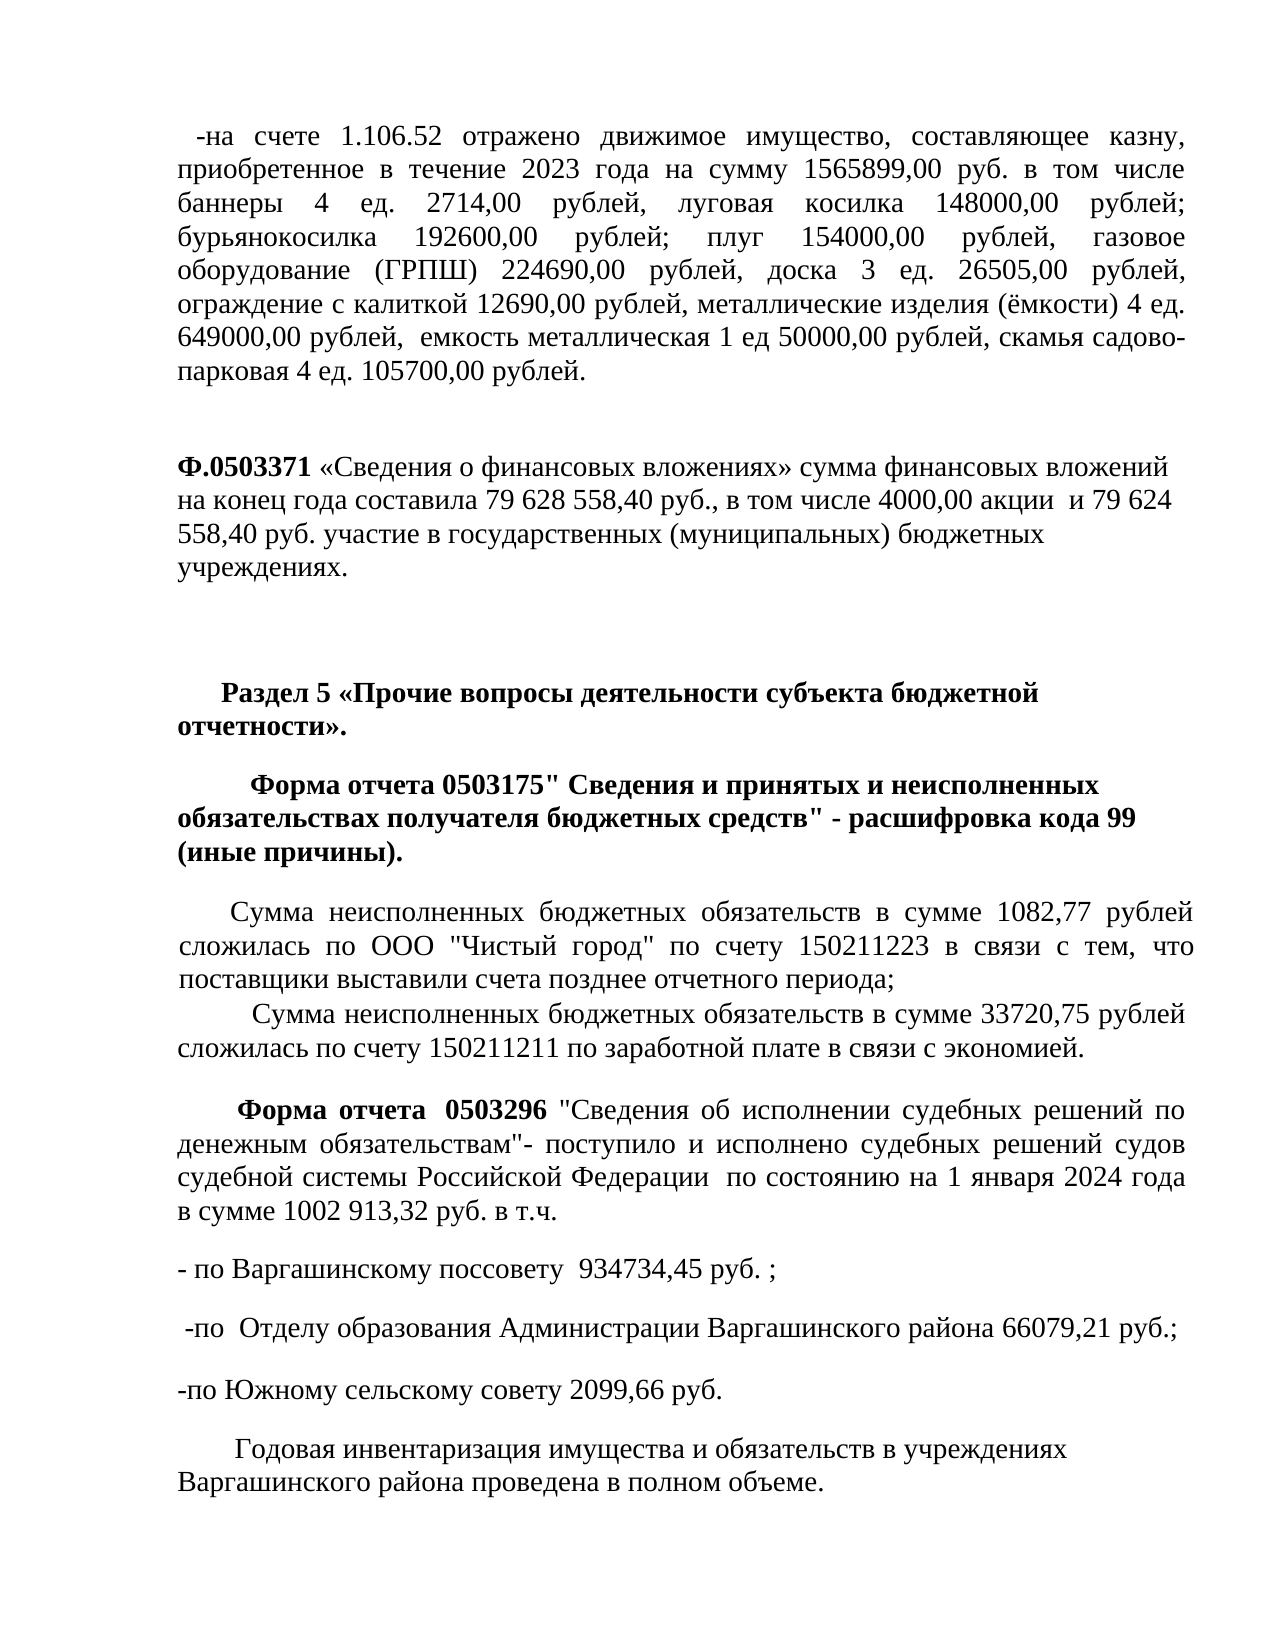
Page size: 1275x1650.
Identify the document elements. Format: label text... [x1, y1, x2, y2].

text -на счете 1.106.52 отражено движимое имущество, составляющее казну, приобретенное в течение 2023 года на сумму 1565899,00 руб. в том числе баннеры 4 ед. 2714,00 рублей, луговая косилка 148000,00 рублей; бурьянокосилка 192600,00 рублей; плуг 154000,00 рублей, газовое оборудование (ГРПШ) 224690,00 рублей, доска 3 ед. 26505,00 рублей, ограждение с калиткой 12690,00 рублей, металлические изделия (ёмкости) 4 ед. 649000,00 рублей, емкость металлическая 1 ед 50000,00 рублей, скамья садово-парковая 4 ед. 105700,00 рублей. [177, 118, 1186, 386]
text Годовая инвентаризация имущества и обязательств в учреждениях Варгашинского района проведена в полном объеме. [177, 1431, 1186, 1498]
text -по Южному сельскому совету 2099,66 руб. [177, 1372, 1186, 1406]
text Форма отчета 0503175" Сведения и принятых и неисполненных обязательствах получателя бюджетных средств" - расшифровка кода 99 (иные причины). [177, 767, 1186, 868]
text Ф.0503371 «Сведения о финансовых вложениях» сумма финансовых вложений на конец года составила 79 628 558,40 руб., в том числе 4000,00 акции и 79 624 558,40 руб. участие в государственных (муниципальных) бюджетных учреждениях. [177, 449, 1186, 583]
table_header Сумма неисполненных бюджетных обязательств в сумме 1082,77 рублей сложилась по ООО "Чистый город" по счету 150211223 в связи с тем, что поставщики выставили счета позднее отчетного периода; [177, 893, 1196, 996]
text Сумма неисполненных бюджетных обязательств в сумме 33720,75 рублей сложилась по счету 150211211 по заработной плате в связи с экономией. [177, 996, 1186, 1063]
text - по Варгашинскому поссовету 934734,45 руб. ; [177, 1251, 1186, 1285]
text Форма отчета 0503296 "Сведения об исполнении судебных решений по денежным обязательствам"- поступило и исполнено судебных решений судов судебной системы Российской Федерации по состоянию на 1 января 2024 года в сумме 1002 913,32 руб. в т.ч. [177, 1092, 1186, 1226]
text -по Отделу образования Администрации Варгашинского района 66079,21 руб.; [177, 1310, 1186, 1343]
text Раздел 5 «Прочие вопросы деятельности субъекта бюджетной отчетности». [177, 675, 1186, 742]
